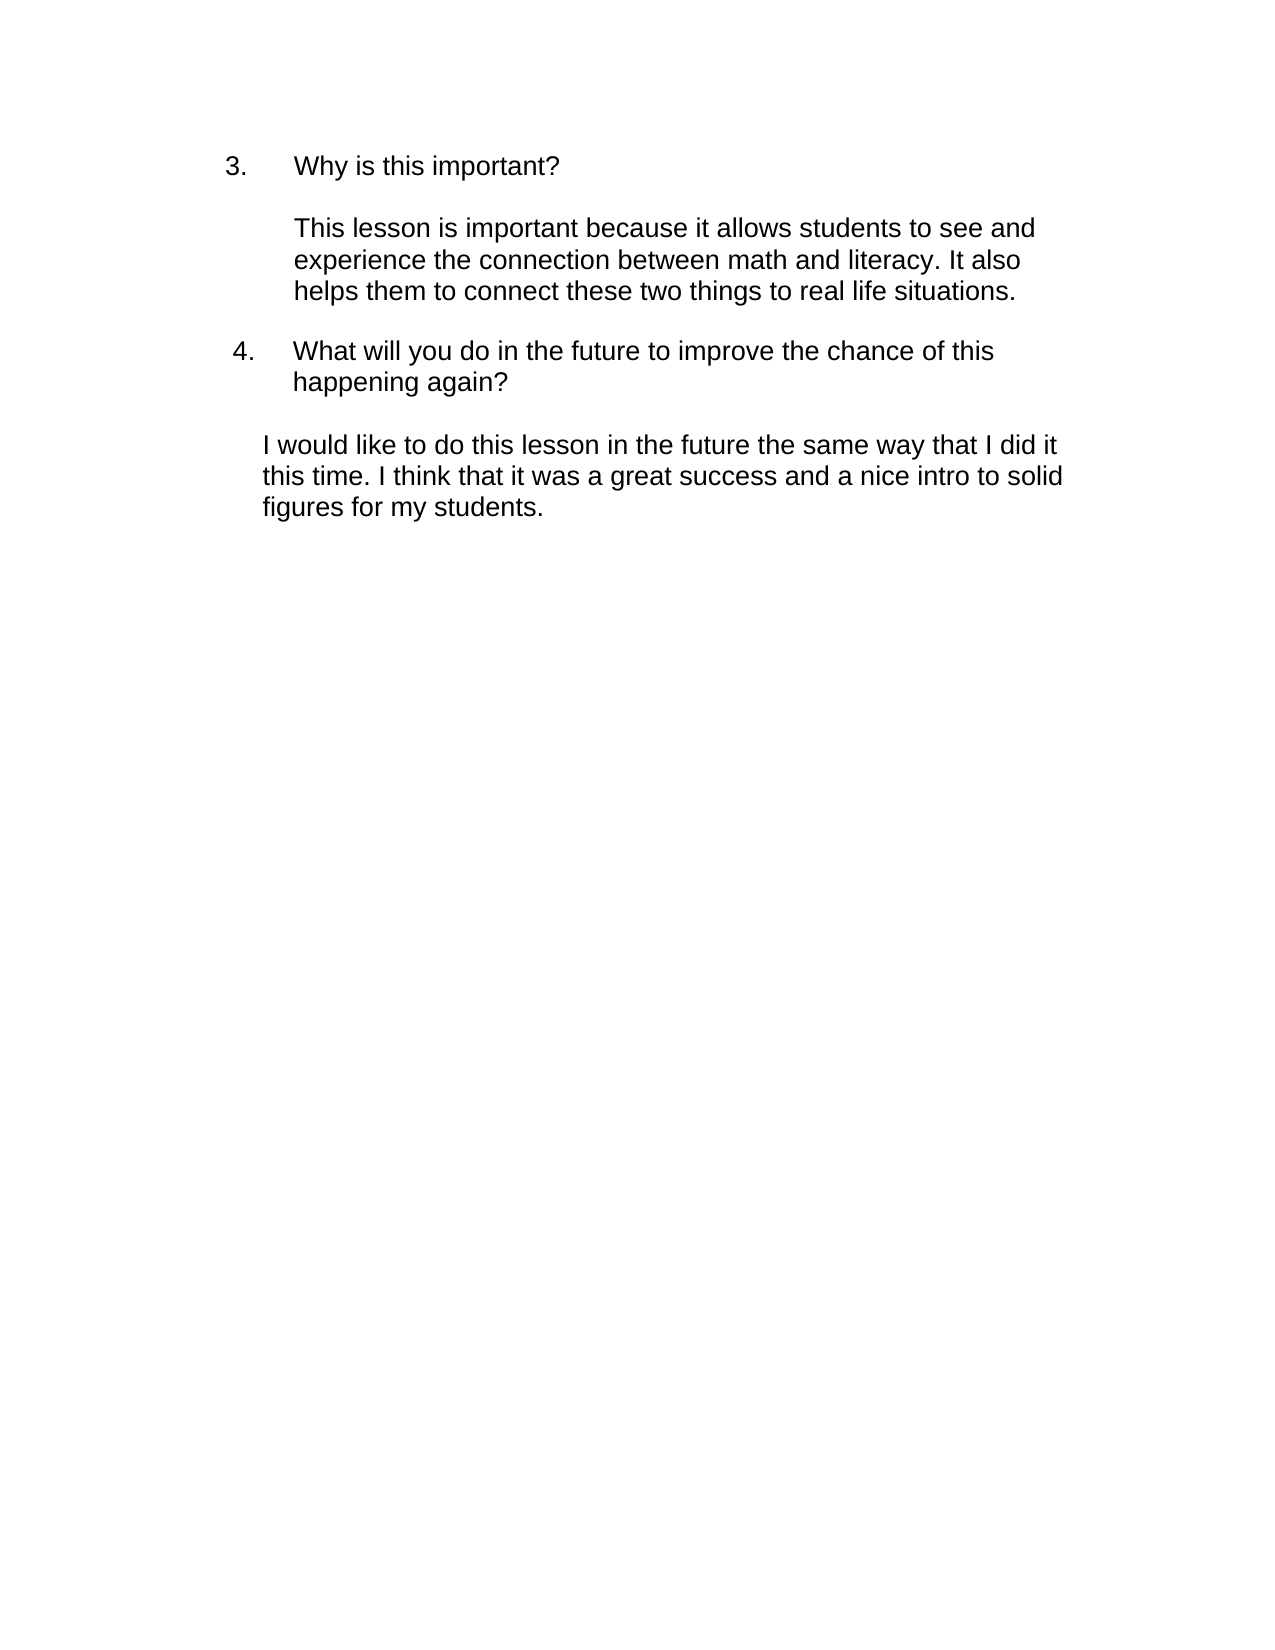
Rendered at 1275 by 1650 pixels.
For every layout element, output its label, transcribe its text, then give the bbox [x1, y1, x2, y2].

text I would like to do this lesson in the future the same way that I did it this time. I think that it was a great success and a nice intro to solid figures for my students. [262, 429, 1087, 522]
list This lesson is important because it allows students to see and experience the connection between math and literacy. It also helps them to connect these two things to real life situations. [294, 212, 1087, 306]
list Why is this important? [225, 150, 1087, 181]
text happening again? [187, 366, 1087, 397]
text 4. What will you do in the future to improve the chance of this [187, 335, 1087, 366]
